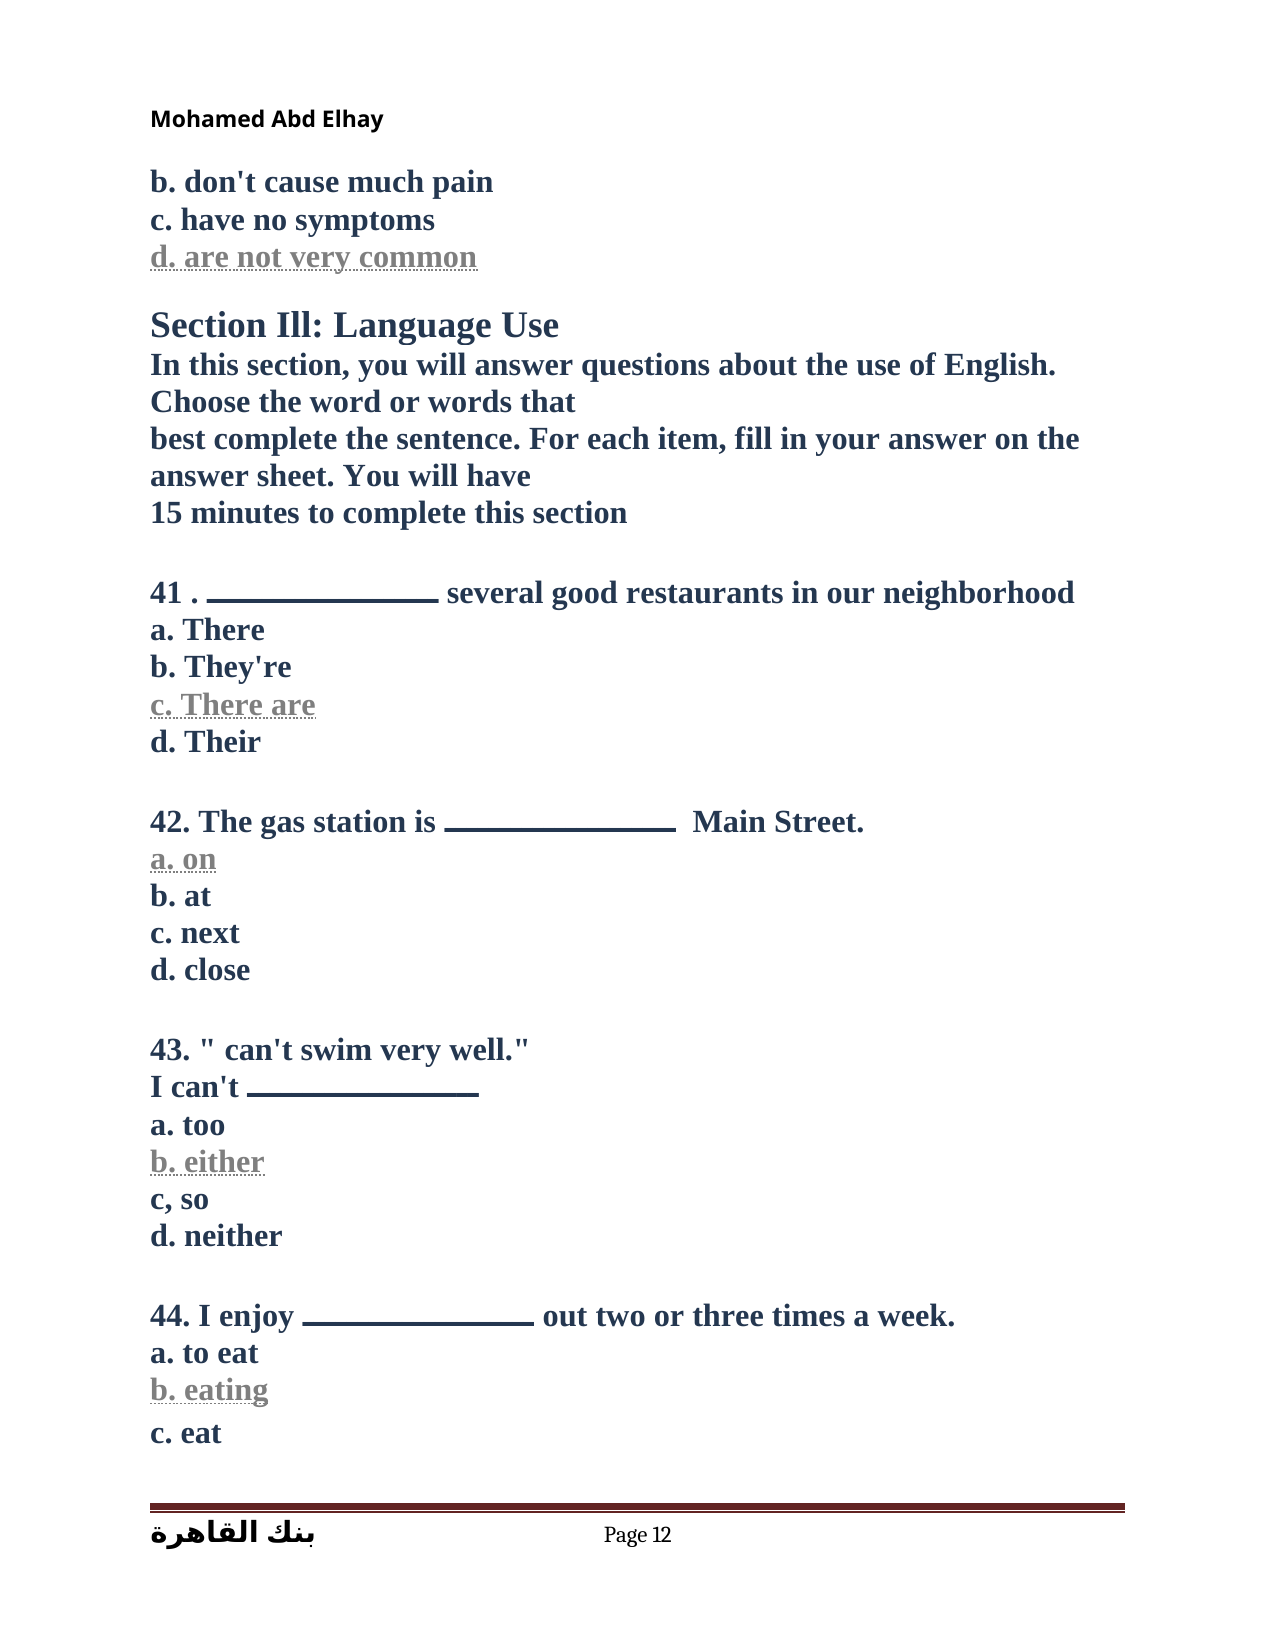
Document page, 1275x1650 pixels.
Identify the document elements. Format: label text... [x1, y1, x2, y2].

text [150, 163, 1125, 302]
text a. to eat [150, 1333, 1125, 1371]
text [150, 1371, 1125, 1450]
text Section Ill: Language Use In this section, you will answer questions about the use of English. Choose the word or words that best complete the sentence. For each item, fill in your answer on the answer sheet. You will have 15 minutes to complete this section 41 . ـــــــــــــــــــــ several good restaurants in our neighborhood a. There b. They're c. There are d. Their 42. The gas station is ـــــــــــــــــــــ Main Street. a. on b. at c. next d. close 43. " can't swim very well." I can't ـــــــــــــــــــــ a. too b. either c, so d. neither 44. I enjoy ـــــــــــــــــــــ out two or three times a week. [150, 302, 1125, 1333]
